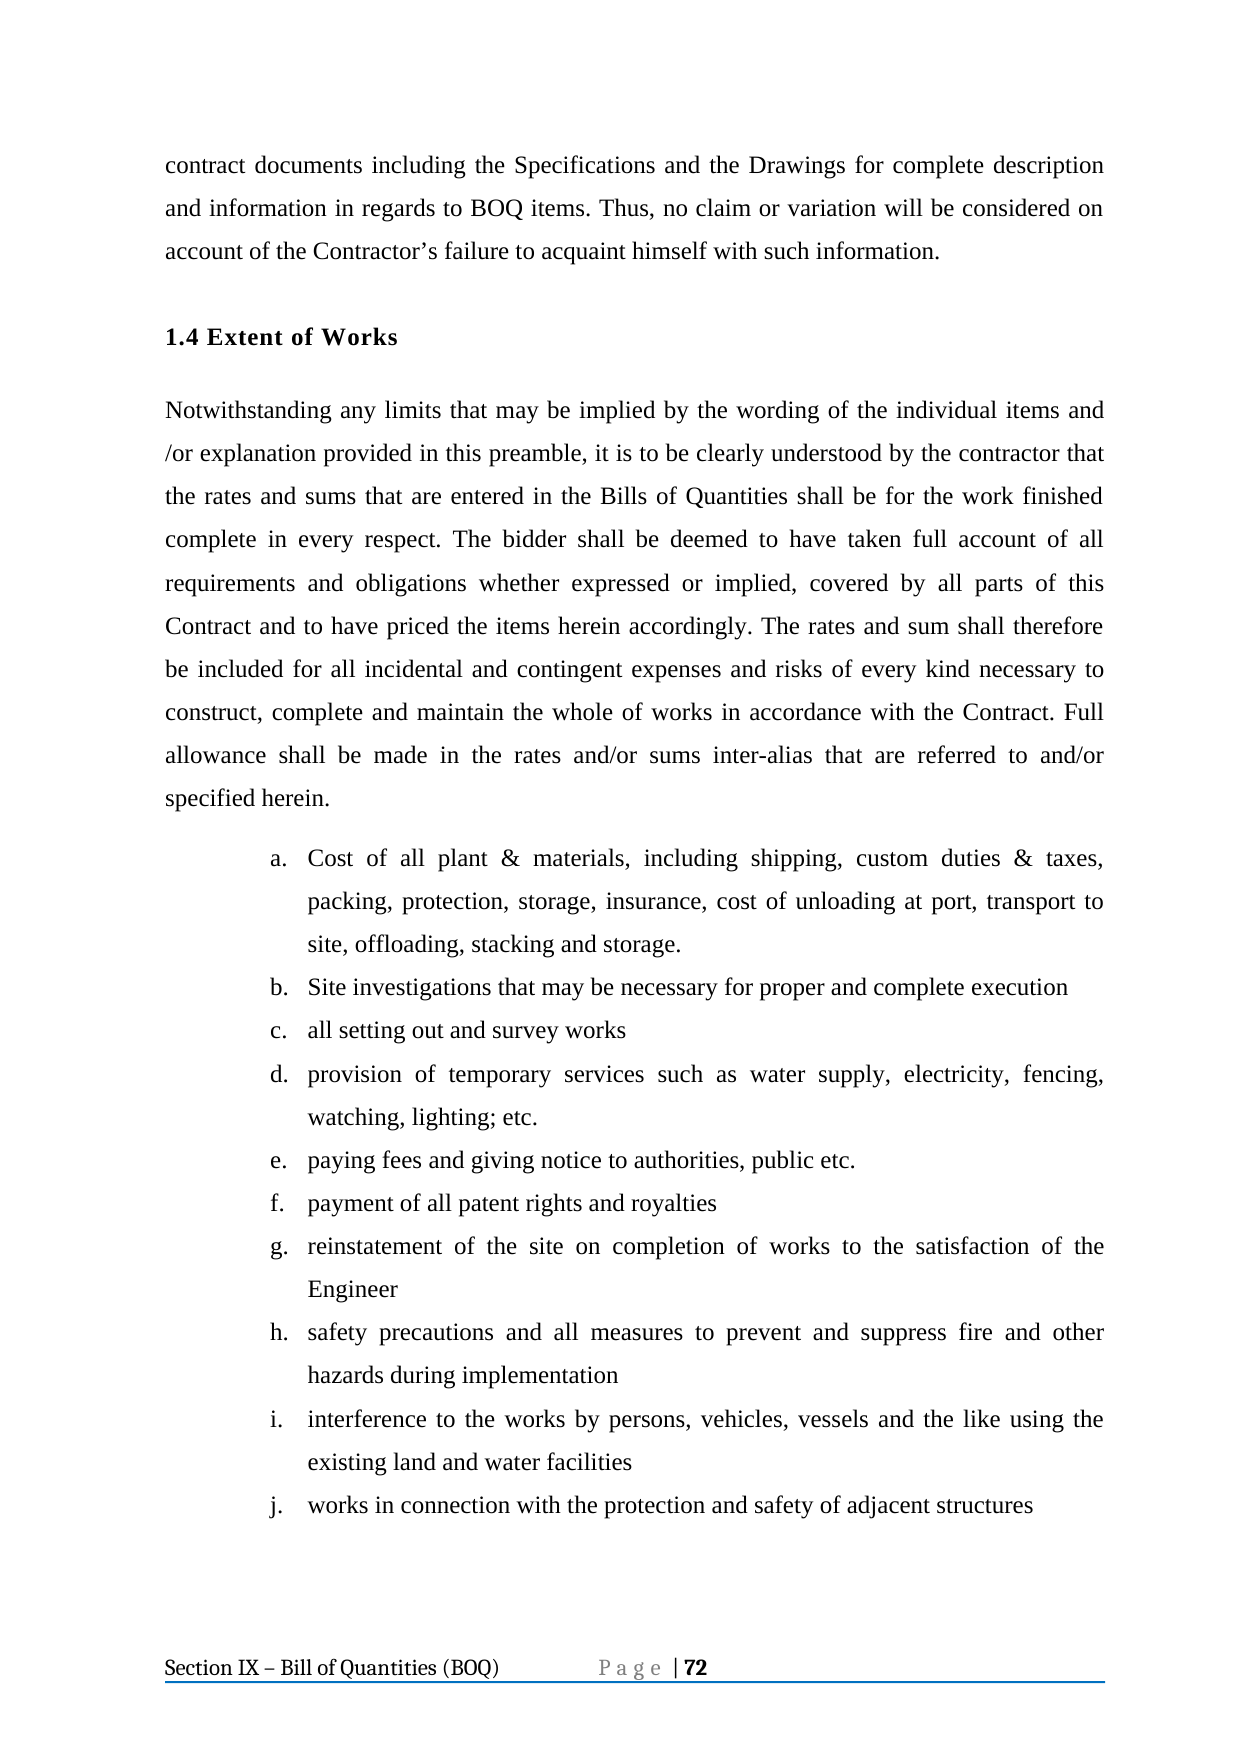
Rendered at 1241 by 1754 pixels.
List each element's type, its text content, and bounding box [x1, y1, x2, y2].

list paying fees and giving notice to authorities, public etc. [270, 1145, 1105, 1174]
list interference to the works by persons, vehicles, vessels and the like using the existing land and water facilities [270, 1404, 1105, 1476]
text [165, 150, 1105, 265]
list Cost of all plant & materials, including shipping, custom duties & taxes, packing, protection, storage, insurance, cost of unloading at port, transport to site, offloading, stacking and storage. [270, 843, 1105, 958]
list payment of all patent rights and royalties [270, 1188, 1105, 1217]
subtitle Extent of Works [165, 322, 1105, 351]
list provision of temporary services such as water supply, electricity, fencing, watching, lighting; etc. [270, 1059, 1105, 1131]
list Site investigations that may be necessary for proper and complete execution [270, 972, 1105, 1001]
text Notwithstanding any limits that may be implied by the wording of the individual items and /or explanation provided in this preamble, it is to be clearly understood by the contractor that the rates and sums that are entered in the Bills of Quantities shall be for the work finished complete in every respect. The bidder shall be deemed to have taken full account of all requirements and obligations whether expressed or implied, covered by all parts of this Contract and to have priced the items herein accordingly. The rates and sum shall therefore be included for all incidental and contingent expenses and risks of every kind necessary to construct, complete and maintain the whole of works in accordance with the Contract. Full allowance shall be made in the rates and/or sums inter-alias that are referred to and/or specified herein. [165, 395, 1105, 812]
list works in connection with the protection and safety of adjacent structures [270, 1490, 1105, 1519]
list safety precautions and all measures to prevent and suppress fire and other hazards during implementation [270, 1317, 1105, 1389]
list reinstatement of the site on completion of works to the satisfaction of the Engineer [270, 1231, 1105, 1303]
list all setting out and survey works [270, 1016, 1105, 1044]
